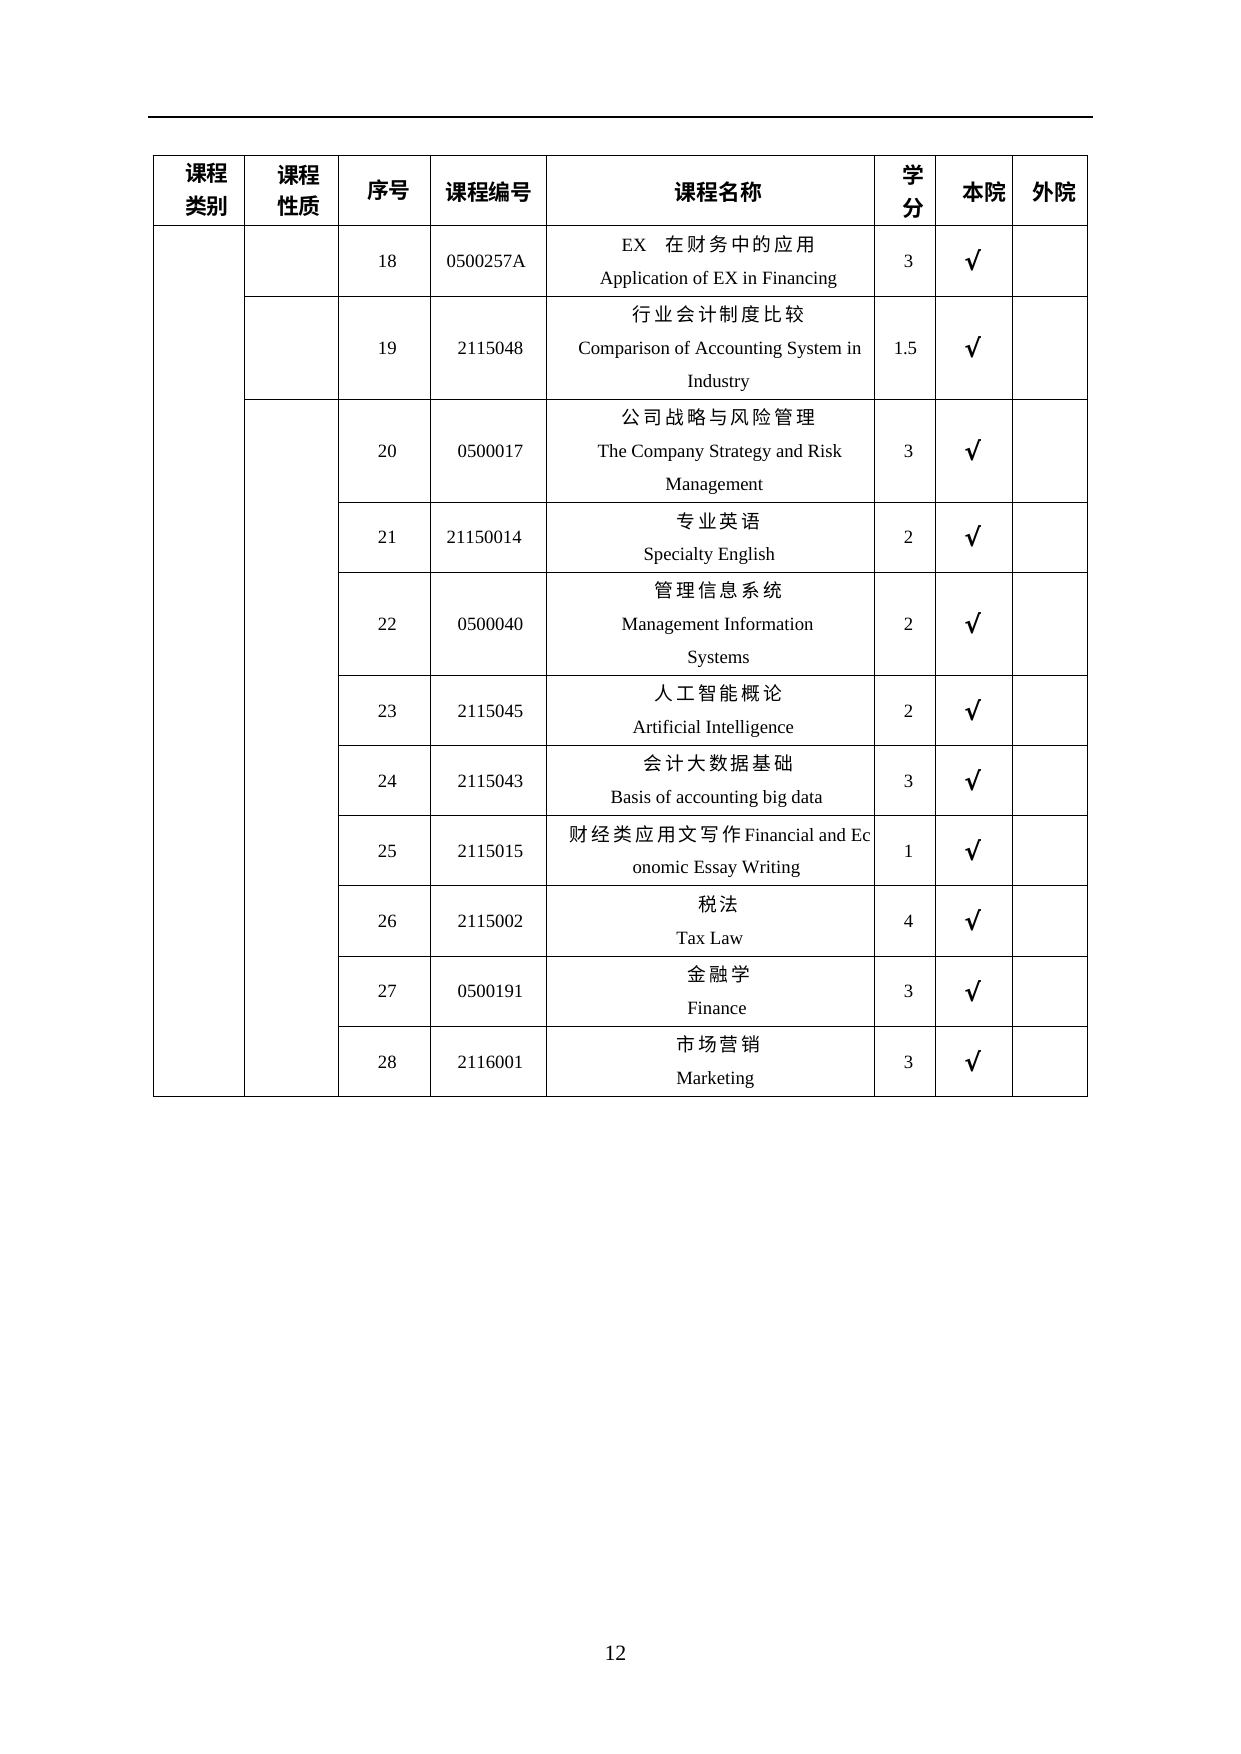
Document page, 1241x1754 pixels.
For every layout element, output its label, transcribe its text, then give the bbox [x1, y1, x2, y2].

table_cell 0500040 [431, 573, 546, 675]
table_cell 26 [339, 886, 430, 956]
table_cell 2115002 [431, 886, 546, 956]
table_cell 市场营销 Marketing [547, 1027, 874, 1096]
table_cell [1013, 400, 1087, 502]
table_cell 2 [875, 503, 935, 572]
table_cell [245, 400, 338, 1096]
table_cell √ [936, 746, 1012, 815]
table_cell EX在财务中的应用 Application of EX in Financing [547, 226, 874, 296]
table_cell 27 [339, 957, 430, 1026]
table_cell 公司战略与风险管理 The Company Strategy and Risk Management [547, 400, 874, 502]
table_cell 人工智能概论 Artificial Intelligence [547, 676, 874, 745]
table_cell √ [936, 226, 1012, 296]
table_cell [245, 226, 338, 296]
table_cell [1013, 886, 1087, 956]
table_cell 3 [875, 746, 935, 815]
table_cell 23 [339, 676, 430, 745]
table_header 序号 [339, 156, 430, 225]
table_header 课程 性质 [245, 156, 338, 225]
table_cell 22 [339, 573, 430, 675]
table_cell 2115015 [431, 816, 546, 885]
table_header 外院 [1013, 156, 1087, 225]
table_cell √ [936, 957, 1012, 1026]
table_cell [1013, 226, 1087, 296]
table_header 本院 [936, 156, 1012, 225]
table_cell 财经类应用文写作Financial and Economic Essay Writing [547, 816, 874, 885]
table_cell 2116001 [431, 1027, 546, 1096]
table_cell 4 [875, 886, 935, 956]
table_cell [1013, 1027, 1087, 1096]
table_cell 2115045 [431, 676, 546, 745]
table_cell √ [936, 400, 1012, 502]
table_header 课程名称 [547, 156, 874, 225]
table_cell √ [936, 573, 1012, 675]
table_cell [1013, 957, 1087, 1026]
table_cell 24 [339, 746, 430, 815]
table_cell [1013, 297, 1087, 398]
table_cell [1013, 503, 1087, 572]
table_cell [1013, 573, 1087, 675]
table_cell 1.5 [875, 297, 935, 398]
table_cell 0500257A [431, 226, 546, 296]
table_header 课程编号 [431, 156, 546, 225]
table_cell √ [936, 676, 1012, 745]
table_cell [1013, 676, 1087, 745]
table_cell 0500017 [431, 400, 546, 502]
table_cell 税法 Tax Law [547, 886, 874, 956]
table_cell 19 [339, 297, 430, 398]
table_cell 专业英语 Specialty English [547, 503, 874, 572]
table_cell 3 [875, 226, 935, 296]
table_cell 21150014 [431, 503, 546, 572]
table_cell 会计大数据基础 Basis of accounting big data [547, 746, 874, 815]
table_cell 管理信息系统 Management Information Systems [547, 573, 874, 675]
table_cell 20 [339, 400, 430, 502]
table_cell 3 [875, 957, 935, 1026]
table_cell 21 [339, 503, 430, 572]
table_cell √ [936, 816, 1012, 885]
table_cell √ [936, 886, 1012, 956]
table_cell 2115043 [431, 746, 546, 815]
table_header 课程 类别 [154, 156, 244, 225]
table_cell 18 [339, 226, 430, 296]
table_cell [1013, 746, 1087, 815]
table_cell 2 [875, 573, 935, 675]
table_cell 2 [875, 676, 935, 745]
table_cell 3 [875, 1027, 935, 1096]
table_cell 2115048 [431, 297, 546, 398]
table_cell [1013, 816, 1087, 885]
table_cell √ [936, 503, 1012, 572]
table_cell 0500191 [431, 957, 546, 1026]
table_header 学分 [875, 156, 935, 225]
table_cell 行业会计制度比较 Comparison of Accounting System in Industry [547, 297, 874, 398]
table_cell 金融学 Finance [547, 957, 874, 1026]
table_cell √ [936, 297, 1012, 398]
table_cell 28 [339, 1027, 430, 1096]
table_cell [245, 297, 338, 398]
table_cell √ [936, 1027, 1012, 1096]
table_cell 3 [875, 400, 935, 502]
table_cell 1 [875, 816, 935, 885]
table_cell 25 [339, 816, 430, 885]
